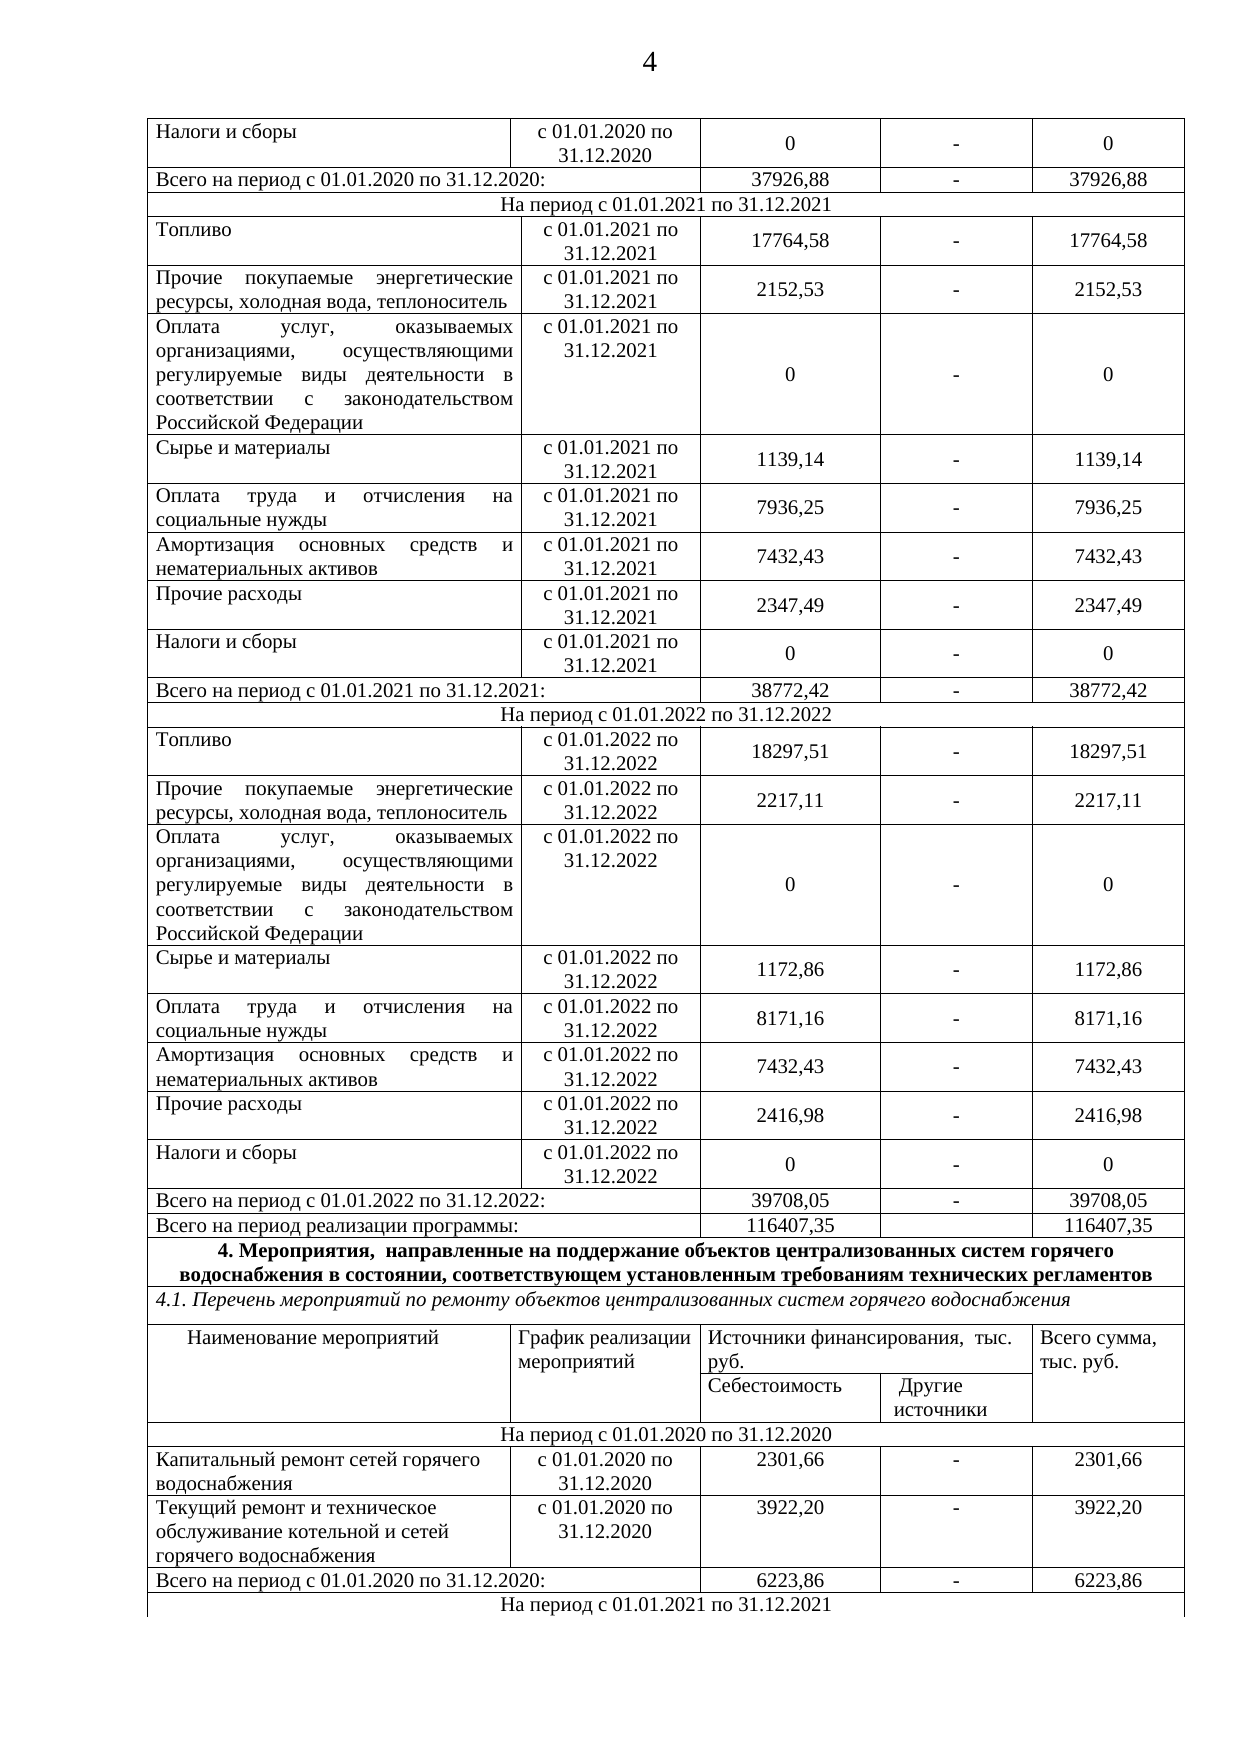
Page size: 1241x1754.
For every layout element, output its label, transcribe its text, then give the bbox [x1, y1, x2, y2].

table_cell График реализации мероприятий [511, 1325, 700, 1421]
table_cell 38772,42 [701, 678, 880, 702]
table_cell с 01.01.2021 по 31.12.2021 [522, 533, 700, 580]
table_cell с 01.01.2021 по 31.12.2021 [522, 630, 700, 677]
table_cell 7936,25 [701, 484, 880, 531]
table_cell 0 [701, 630, 880, 677]
table_cell с 01.01.2022 по 31.12.2022 [522, 728, 700, 775]
table_cell - [881, 678, 1032, 702]
table_cell Всего на период реализации программы: [148, 1214, 700, 1237]
table_cell 8171,16 [701, 994, 880, 1042]
table_cell - [881, 1092, 1032, 1139]
table_cell с 01.01.2021 по 31.12.2021 [522, 484, 700, 531]
table_cell 2217,11 [701, 776, 880, 824]
table_cell - [881, 1568, 1032, 1592]
table_cell На период с 01.01.2022 по 31.12.2022 [148, 703, 1184, 726]
table_cell 18297,51 [1033, 728, 1184, 775]
table_cell 3922,20 [1033, 1496, 1184, 1567]
table_cell - [881, 581, 1032, 629]
table_cell 0 [701, 314, 880, 434]
table_cell Себестоимость [701, 1374, 880, 1421]
table_cell 0 [1033, 314, 1184, 434]
table_cell 0 [701, 119, 880, 167]
table_cell 4.1. Перечень мероприятий по ремонту объектов централизованных систем горячего водоснабжения [148, 1287, 1184, 1324]
table_cell с 01.01.2022 по 31.12.2022 [522, 994, 700, 1042]
table_cell - [881, 1140, 1032, 1188]
table_cell - [881, 776, 1032, 824]
table_cell 4. Мероприятия, направленные на поддержание объектов централизованных систем горячего водоснабжения в состоянии, соответствующем установленным требованиям технических регламентов [148, 1238, 1184, 1286]
table_cell На период с 01.01.2021 по 31.12.2021 [148, 1593, 1184, 1617]
table_cell 39708,05 [1033, 1189, 1184, 1212]
table_cell - [881, 217, 1032, 264]
table_cell с 01.01.2021 по 31.12.2021 [522, 217, 700, 264]
table_cell Оплата услуг, оказываемых организациями, осуществляющими регулируемые виды деятельности в соответствии с законодательством Российской Федерации [148, 314, 521, 434]
table_cell 7432,43 [701, 1043, 880, 1091]
table_cell 0 [1033, 825, 1184, 944]
table_cell с 01.01.2022 по 31.12.2022 [522, 825, 700, 944]
table_cell 17764,58 [701, 217, 880, 264]
table_cell [881, 1214, 1032, 1237]
table_cell - [881, 266, 1032, 313]
table_cell 6223,86 [701, 1568, 880, 1592]
table_cell Всего на период с 01.01.2020 по 31.12.2020: [148, 1568, 700, 1592]
table_cell Капитальный ремонт сетей горячего водоснабжения [148, 1447, 510, 1494]
table_cell с 01.01.2021 по 31.12.2021 [522, 435, 700, 483]
table_cell 0 [701, 1140, 880, 1188]
table_cell - [881, 825, 1032, 944]
table_cell - [881, 484, 1032, 531]
table_cell 2416,98 [701, 1092, 880, 1139]
table_cell с 01.01.2022 по 31.12.2022 [522, 1092, 700, 1139]
table_cell На период с 01.01.2020 по 31.12.2020 [148, 1423, 1184, 1446]
table_cell 2152,53 [701, 266, 880, 313]
table_cell 2301,66 [701, 1447, 880, 1494]
table_cell с 01.01.2020 по 31.12.2020 [511, 1447, 700, 1494]
table_cell Топливо [148, 728, 521, 775]
table_cell Амортизация основных средств и нематериальных активов [148, 533, 521, 580]
table_cell Прочие покупаемые энергетические ресурсы, холодная вода, теплоноситель [148, 776, 521, 824]
table_cell 39708,05 [701, 1189, 880, 1212]
table_cell - [881, 728, 1032, 775]
table_cell - [881, 314, 1032, 434]
table_cell - [881, 1189, 1032, 1212]
table_cell 1139,14 [1033, 435, 1184, 483]
table_cell 7432,43 [701, 533, 880, 580]
table_cell 8171,16 [1033, 994, 1184, 1042]
table_cell - [881, 994, 1032, 1042]
table_cell с 01.01.2020 по 31.12.2020 [511, 1496, 700, 1567]
table_cell с 01.01.2022 по 31.12.2022 [522, 946, 700, 993]
table_cell с 01.01.2022 по 31.12.2022 [522, 1043, 700, 1091]
table_cell 38772,42 [1033, 678, 1184, 702]
table_cell Всего на период с 01.01.2020 по 31.12.2020: [148, 168, 700, 191]
table_cell - [881, 533, 1032, 580]
table_cell Прочие расходы [148, 581, 521, 629]
table_cell 7936,25 [1033, 484, 1184, 531]
table_cell Всего на период с 01.01.2021 по 31.12.2021: [148, 678, 700, 702]
table_cell 7432,43 [1033, 1043, 1184, 1091]
table_cell Прочие расходы [148, 1092, 521, 1139]
table_cell с 01.01.2022 по 31.12.2022 [522, 776, 700, 824]
table_cell 3922,20 [701, 1496, 880, 1567]
table_cell 0 [701, 825, 880, 944]
table_cell Оплата услуг, оказываемых организациями, осуществляющими регулируемые виды деятельности в соответствии с законодательством Российской Федерации [148, 825, 521, 944]
table_cell 0 [1033, 630, 1184, 677]
table_cell - [881, 1447, 1032, 1494]
table_cell 1139,14 [701, 435, 880, 483]
table_cell 116407,35 [701, 1214, 880, 1237]
table_cell 1172,86 [1033, 946, 1184, 993]
table_cell с 01.01.2022 по 31.12.2022 [522, 1140, 700, 1188]
table_cell Всего на период с 01.01.2022 по 31.12.2022: [148, 1189, 700, 1212]
table_cell - [881, 1043, 1032, 1091]
table_cell На период с 01.01.2021 по 31.12.2021 [148, 193, 1184, 216]
table_cell 37926,88 [1033, 168, 1184, 191]
table_cell Прочие покупаемые энергетические ресурсы, холодная вода, теплоноситель [148, 266, 521, 313]
table_cell Оплата труда и отчисления на социальные нужды [148, 994, 521, 1042]
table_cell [511, 119, 700, 167]
table_cell Амортизация основных средств и нематериальных активов [148, 1043, 521, 1091]
table_cell Источники финансирования, тыс. руб. [701, 1325, 1032, 1373]
table_cell 2416,98 [1033, 1092, 1184, 1139]
table_cell Налоги и сборы [148, 1140, 521, 1188]
table_cell - [881, 119, 1032, 167]
table_cell Другие источники [881, 1374, 1032, 1421]
table_cell Сырье и материалы [148, 946, 521, 993]
table_cell 116407,35 [1033, 1214, 1184, 1237]
table_cell 18297,51 [701, 728, 880, 775]
table_cell Оплата труда и отчисления на социальные нужды [148, 484, 521, 531]
table_cell 2152,53 [1033, 266, 1184, 313]
table_cell Сырье и материалы [148, 435, 521, 483]
table_cell 0 [1033, 119, 1184, 167]
table_cell - [881, 946, 1032, 993]
table_cell Налоги и сборы [148, 119, 510, 167]
table_cell 2301,66 [1033, 1447, 1184, 1494]
table_cell 2217,11 [1033, 776, 1184, 824]
table_cell Всего сумма, тыс. руб. [1033, 1325, 1184, 1421]
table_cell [148, 1496, 510, 1567]
table_cell - [881, 1496, 1032, 1567]
table_cell 17764,58 [1033, 217, 1184, 264]
table_cell 2347,49 [701, 581, 880, 629]
table_cell Наименование мероприятий [148, 1325, 510, 1421]
table_cell с 01.01.2021 по 31.12.2021 [522, 266, 700, 313]
table_cell 7432,43 [1033, 533, 1184, 580]
table_cell 0 [1033, 1140, 1184, 1188]
table_cell Топливо [148, 217, 521, 264]
table_cell - [881, 168, 1032, 191]
table_cell 1172,86 [701, 946, 880, 993]
table_cell 37926,88 [701, 168, 880, 191]
table_cell 6223,86 [1033, 1568, 1184, 1592]
table_cell с 01.01.2021 по 31.12.2021 [522, 314, 700, 434]
table_cell 2347,49 [1033, 581, 1184, 629]
table_cell - [881, 630, 1032, 677]
table_cell Налоги и сборы [148, 630, 521, 677]
table_cell - [881, 435, 1032, 483]
table_cell с 01.01.2021 по 31.12.2021 [522, 581, 700, 629]
